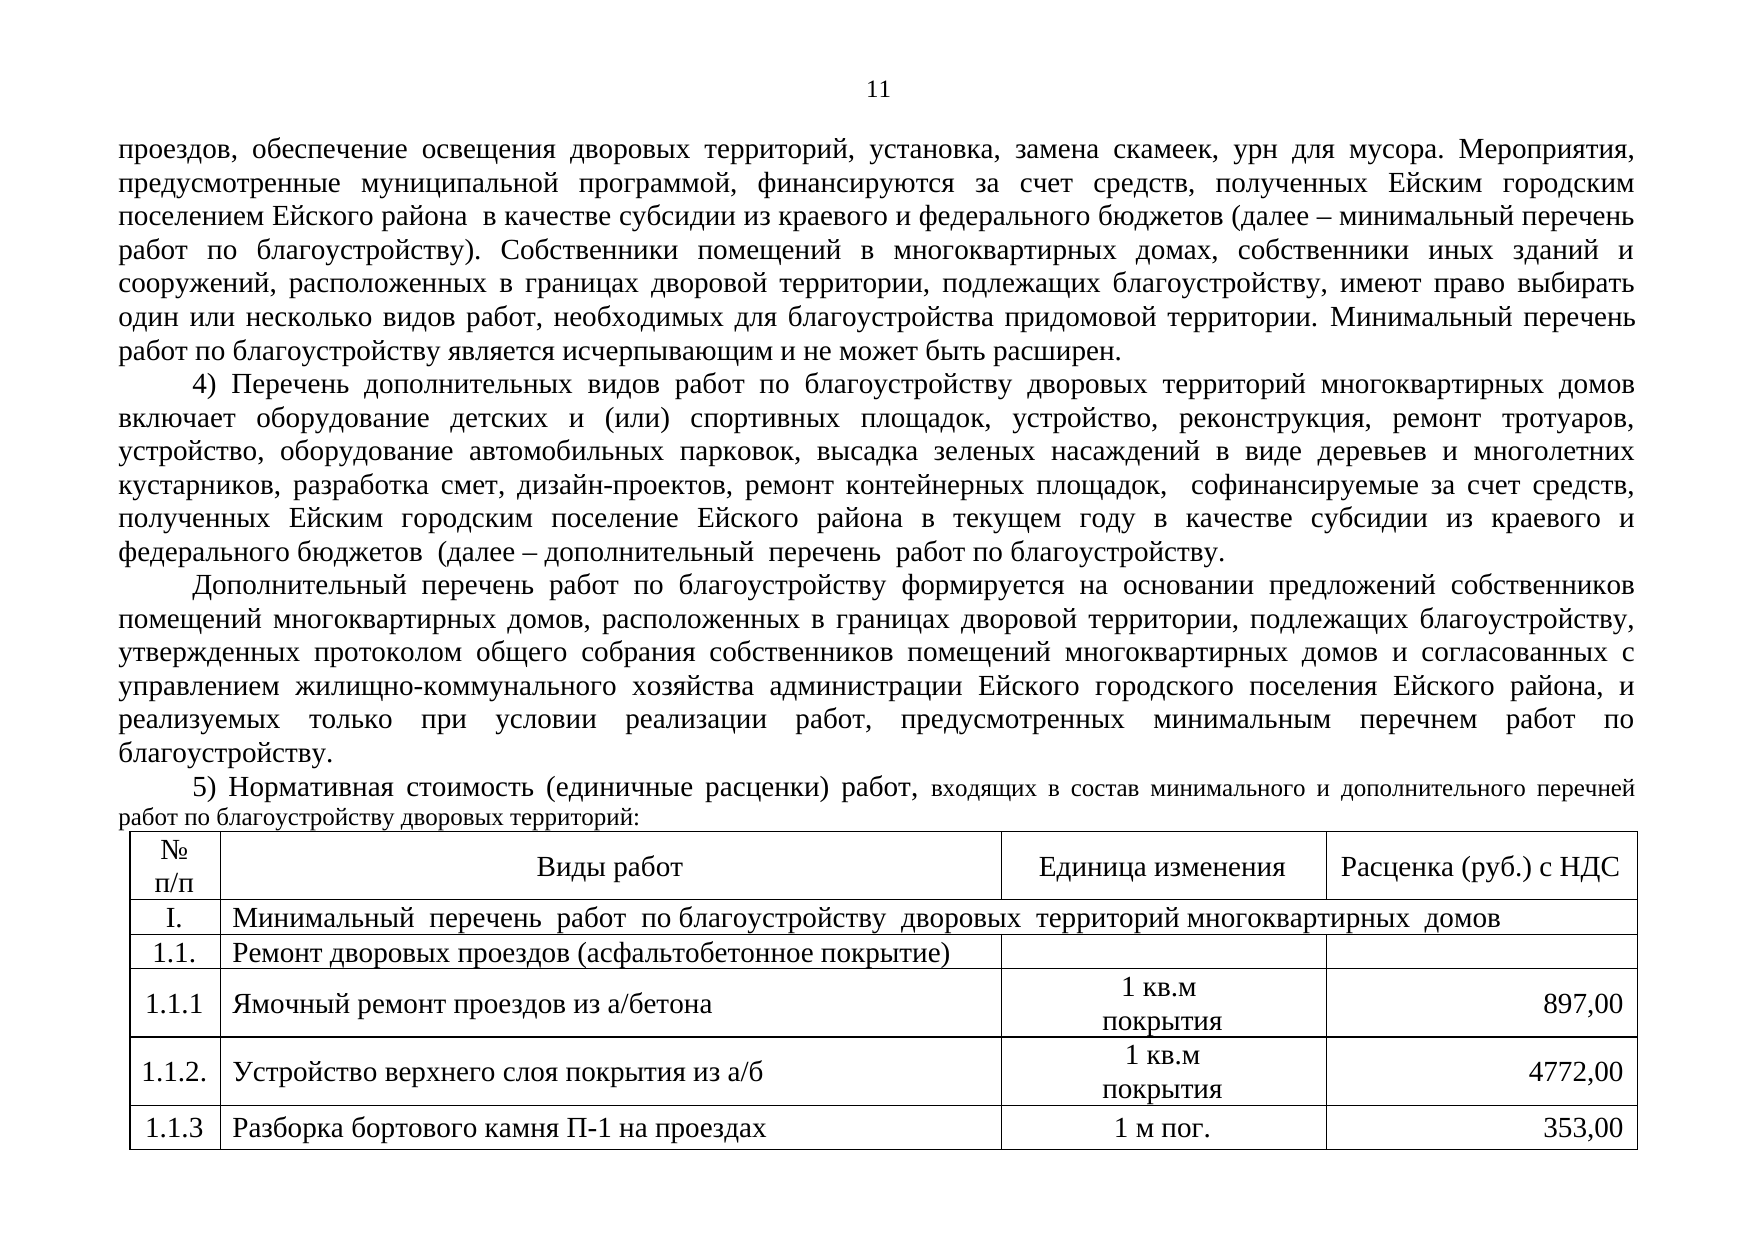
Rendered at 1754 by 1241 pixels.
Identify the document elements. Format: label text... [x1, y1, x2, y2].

table_cell Устройство верхнего слоя покрытия из а/б [221, 1038, 1001, 1104]
text 5) Нормативная стоимость (единичные расценки) работ, входящих в состав минимального и дополнительного перечней работ по благоустройству дворовых территорий: [118, 769, 1636, 831]
table_cell Ремонт дворовых проездов (асфальтобетонное покрытие) [221, 935, 1001, 968]
text Дополнительный перечень работ по благоустройству формируется на основании предложений собственников помещений многоквартирных домов, расположенных в границах дворовой территории, подлежащих благоустройству, утвержденных протоколом общего собрания собственников помещений многоквартирных домов и согласованных с управлением жилищно-коммунального хозяйства администрации Ейского городского поселения Ейского района, и реализуемых только при условии реализации работ, предусмотренных минимальным перечнем работ по благоустройству. [118, 567, 1636, 769]
table_cell 1 м пог. [1002, 1106, 1326, 1148]
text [118, 131, 1636, 366]
table_cell 1.1. [131, 935, 220, 968]
table_cell [1327, 935, 1637, 968]
table_cell 353,00 [1327, 1106, 1637, 1148]
table_cell 897,00 [1327, 969, 1637, 1036]
table_cell Разборка бортового камня П-1 на проездах [221, 1106, 1001, 1148]
table_cell Минимальный перечень работ по благоустройству дворовых территорий многоквартирных домов [221, 900, 1637, 934]
table_cell 1.1.2. [131, 1038, 220, 1104]
table_cell 1.1.3 [131, 1106, 220, 1148]
table_cell I. [131, 900, 220, 934]
table_cell [1002, 935, 1326, 968]
table_cell 4772,00 [1327, 1038, 1637, 1104]
table_cell 1.1.1 [131, 969, 220, 1036]
table_header Виды работ [221, 832, 1001, 899]
table_cell 1 кв.м покрытия [1002, 969, 1326, 1036]
table_cell Ямочный ремонт проездов из а/бетона [221, 969, 1001, 1036]
table_header Единица изменения [1002, 832, 1326, 899]
text 4) Перечень дополнительных видов работ по благоустройству дворовых территорий многоквартирных домов включает оборудование детских и (или) спортивных площадок, устройство, реконструкция, ремонт тротуаров, устройство, оборудование автомобильных парковок, высадка зеленых насаждений в виде деревьев и многолетних кустарников, разработка смет, дизайн-проектов, ремонт контейнерных площадок, софинансируемые за счет средств, полученных Ейским городским поселение Ейского района в текущем году в качестве субсидии из краевого и федерального бюджетов (далее – дополнительный перечень работ по благоустройству. [118, 366, 1636, 567]
table_cell 1 кв.м покрытия [1002, 1038, 1326, 1104]
table_header Расценка (руб.) с НДС [1327, 832, 1637, 899]
table_header № п/п [131, 832, 220, 899]
